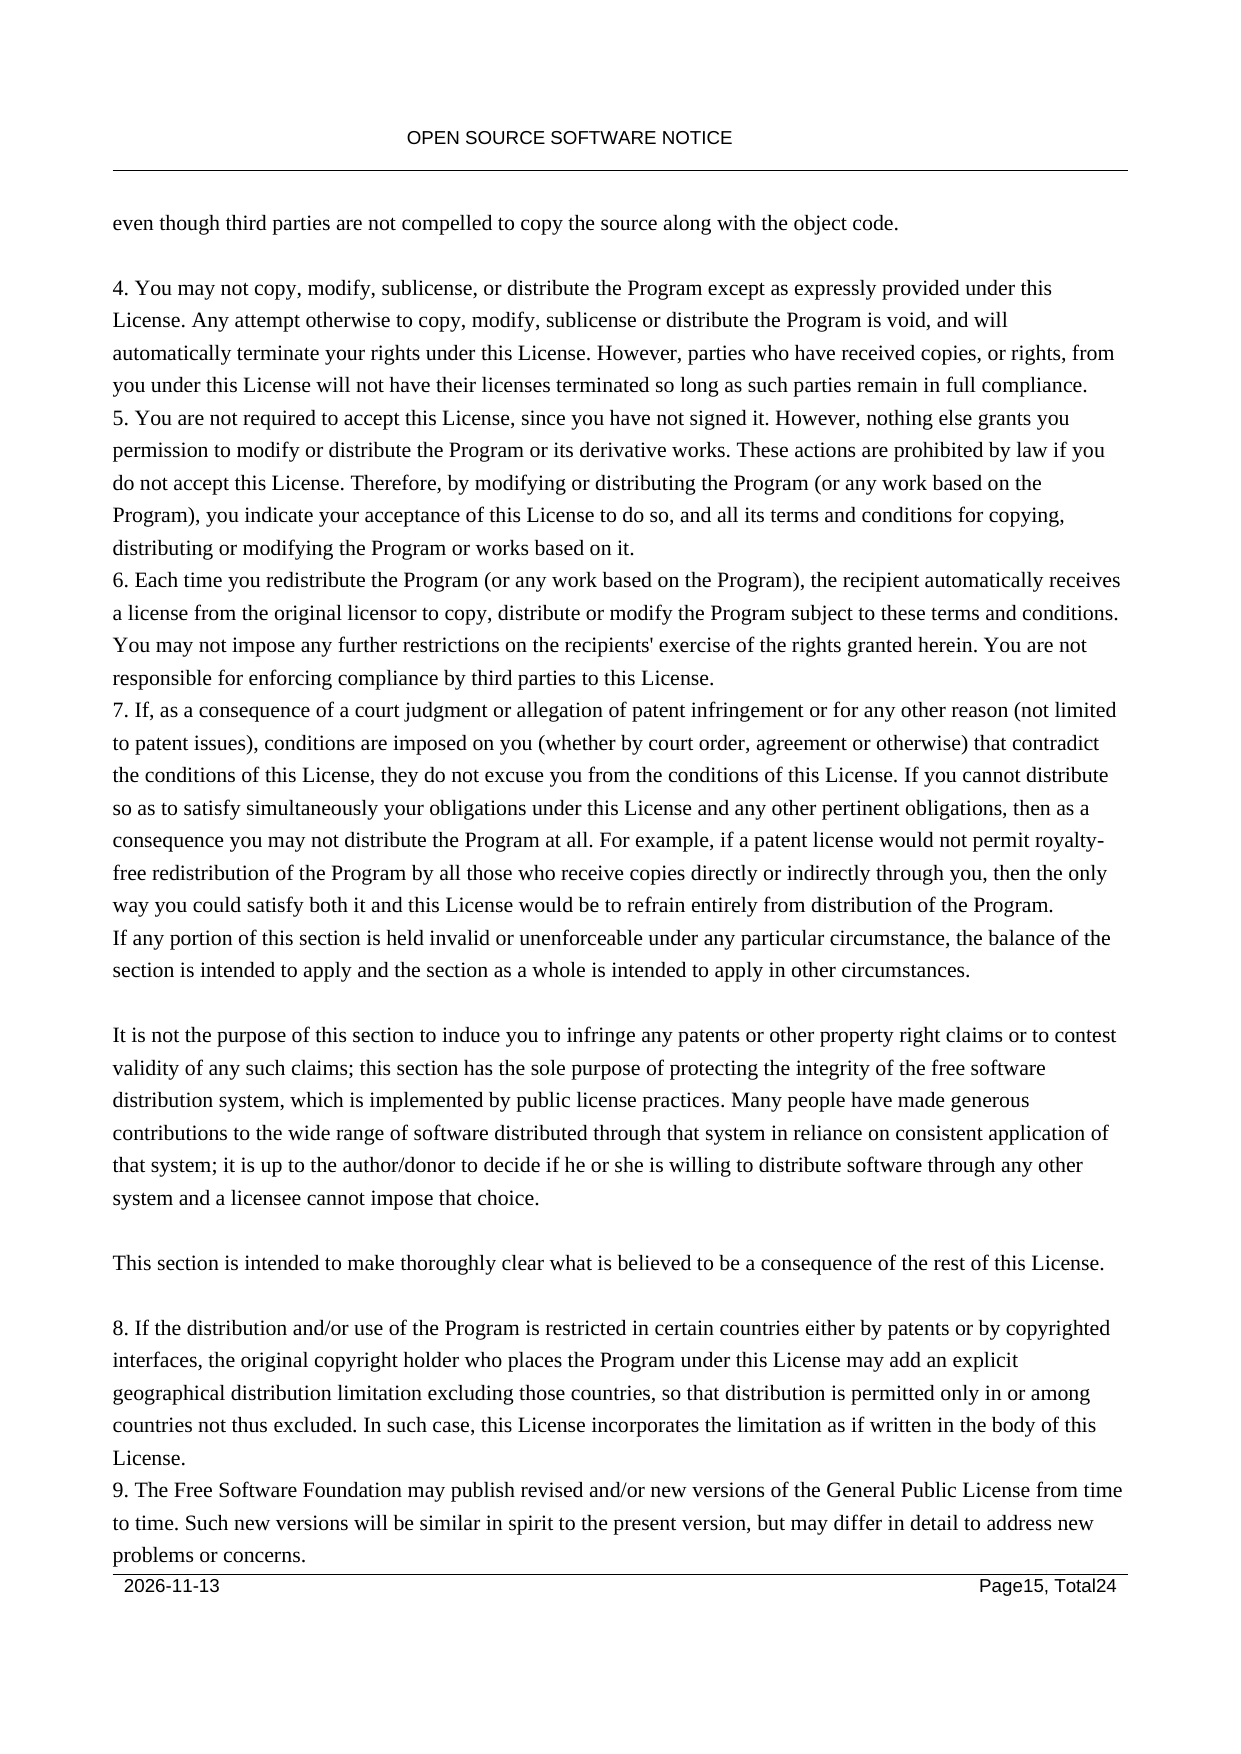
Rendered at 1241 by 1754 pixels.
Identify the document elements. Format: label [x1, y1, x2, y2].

text [112, 206, 1128, 1571]
